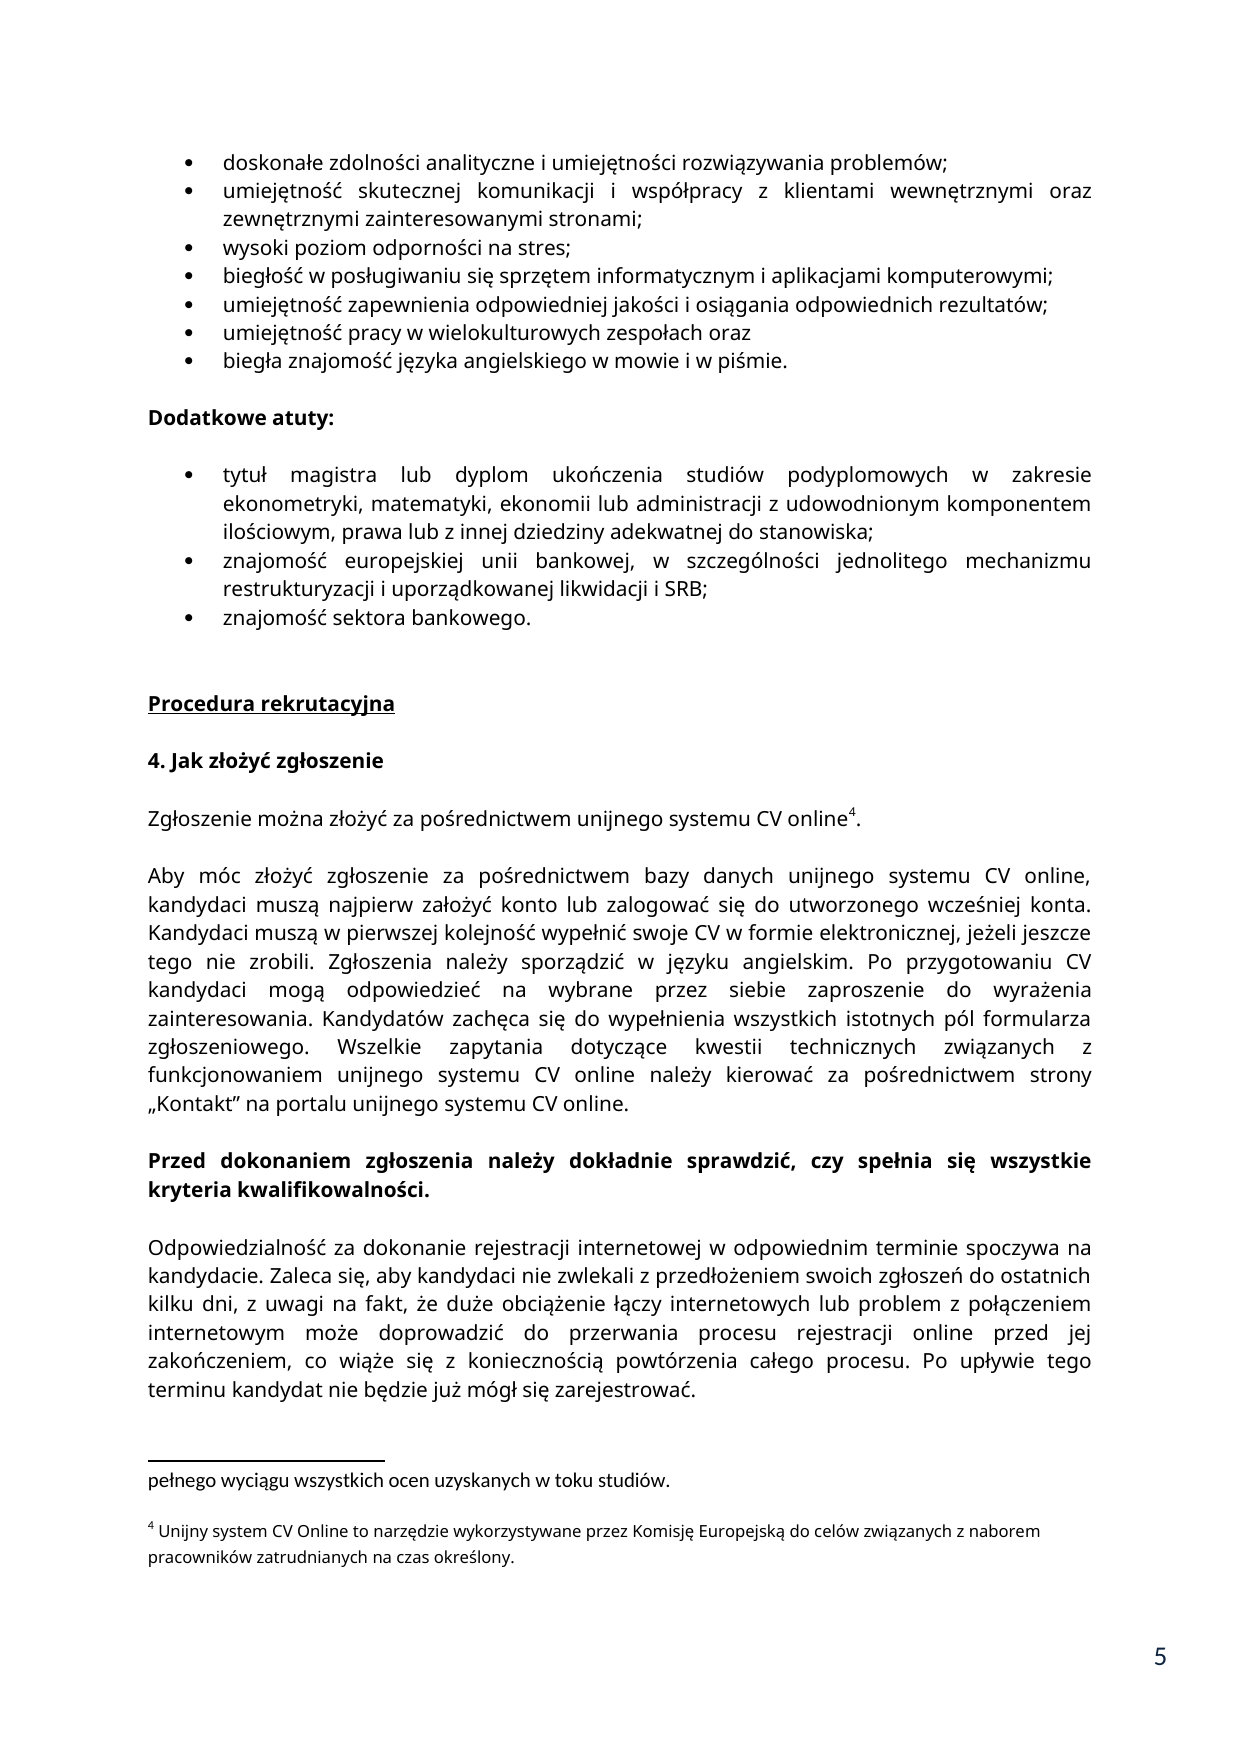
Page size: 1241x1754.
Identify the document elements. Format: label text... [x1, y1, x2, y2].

list biegłość w posługiwaniu się sprzętem informatycznym i aplikacjami komputerowymi; [185, 261, 1093, 290]
list wysoki poziom odporności na stres; [185, 233, 1093, 261]
text Procedura rekrutacyjna [148, 689, 1093, 717]
text Dodatkowe atuty: [148, 403, 1093, 432]
list umiejętność skutecznej komunikacji i współpracy z klientami wewnętrznymi oraz zewnętrznymi zainteresowanymi stronami; [185, 176, 1093, 233]
text Odpowiedzialność za dokonanie rejestracji internetowej w odpowiednim terminie spoczywa na kandydacie. Zaleca się, aby kandydaci nie zwlekali z przedłożeniem swoich zgłoszeń do ostatnich kilku dni, z uwagi na fakt, że duże obciążenie łączy internetowych lub problem z połączeniem internetowym może doprowadzić do przerwania procesu rejestracji online przed jej zakończeniem, co wiąże się z koniecznością powtórzenia całego procesu. Po upływie tego terminu kandydat nie będzie już mógł się zarejestrować. [148, 1233, 1093, 1403]
text Aby móc złożyć zgłoszenie za pośrednictwem bazy danych unijnego systemu CV online, kandydaci muszą najpierw założyć konto lub zalogować się do utworzonego wcześniej konta. Kandydaci muszą w pierwszej kolejność wypełnić swoje CV w formie elektronicznej, jeżeli jeszcze tego nie zrobili. Zgłoszenia należy sporządzić w języku angielskim. Po przygotowaniu CV kandydaci mogą odpowiedzieć na wybrane przez siebie zaproszenie do wyrażenia zainteresowania. Kandydatów zachęca się do wypełnienia wszystkich istotnych pól formularza zgłoszeniowego. Wszelkie zapytania dotyczące kwestii technicznych związanych z funkcjonowaniem unijnego systemu CV online należy kierować za pośrednictwem strony „Kontakt” na portalu unijnego systemu CV online. [148, 861, 1093, 1117]
list umiejętność pracy w wielokulturowych zespołach oraz [185, 318, 1093, 347]
text Zgłoszenie można złożyć za pośrednictwem unijnego systemu CV online. [148, 804, 1093, 832]
list doskonałe zdolności analityczne i umiejętności rozwiązywania problemów; [185, 148, 1093, 176]
list znajomość sektora bankowego. [185, 603, 1093, 631]
list umiejętność zapewnienia odpowiedniej jakości i osiągania odpowiednich rezultatów; [185, 290, 1093, 318]
list biegła znajomość języka angielskiego w mowie i w piśmie. [185, 347, 1093, 375]
list znajomość europejskiej unii bankowej, w szczególności jednolitego mechanizmu restrukturyzacji i uporządkowanej likwidacji i SRB; [185, 546, 1093, 603]
subtitle Jak złożyć zgłoszenie [148, 746, 1093, 775]
list tytuł magistra lub dyplom ukończenia studiów podyplomowych w zakresie ekonometryki, matematyki, ekonomii lub administracji z udowodnionym komponentem ilościowym, prawa lub z innej dziedziny adekwatnej do stanowiska; [185, 460, 1093, 546]
text Przed dokonaniem zgłoszenia należy dokładnie sprawdzić, czy spełnia się wszystkie kryteria kwalifikowalności. [148, 1147, 1093, 1203]
